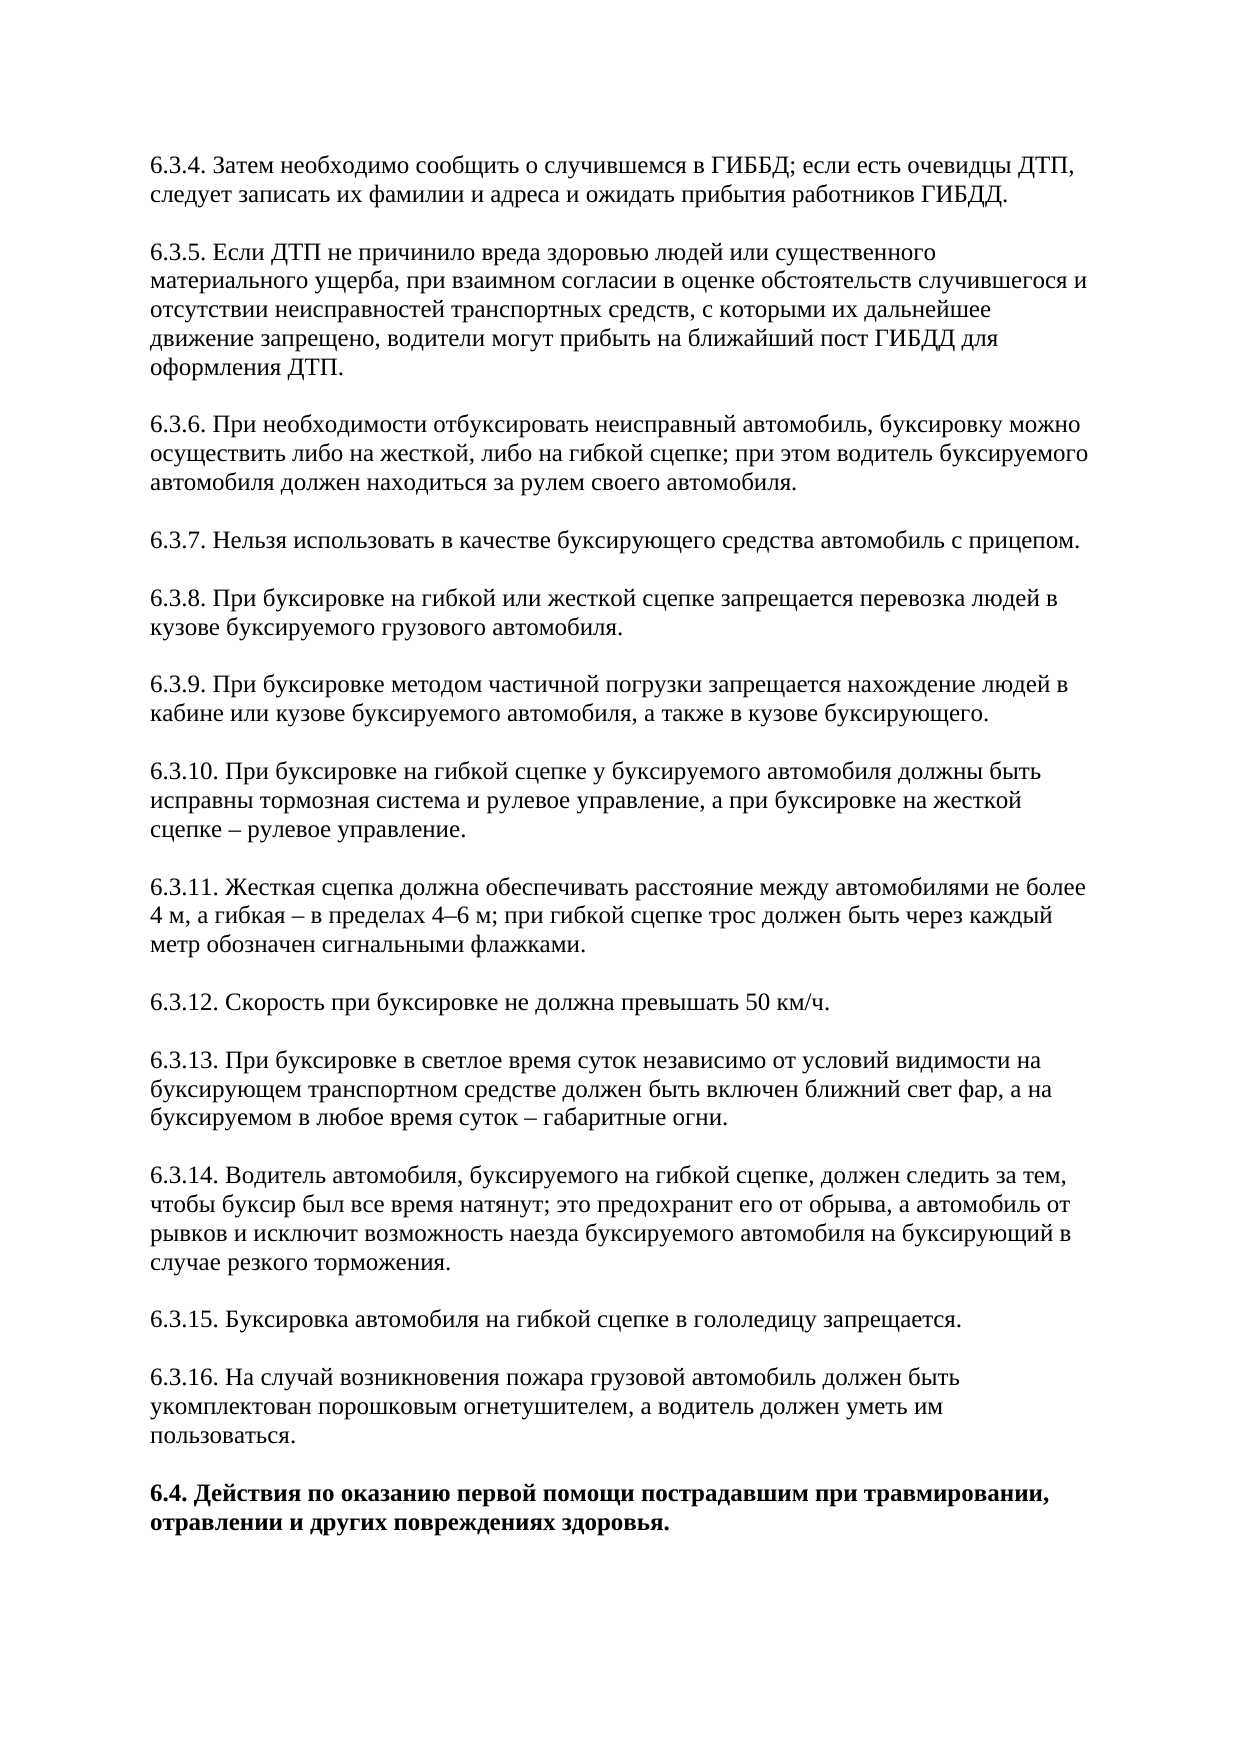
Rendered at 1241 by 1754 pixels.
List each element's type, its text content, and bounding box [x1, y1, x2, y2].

text 6.3.12. Скорость при буксировке не должна превышать 50 км/ч. [150, 987, 1090, 1016]
text 6.3.16. На случай возникновения пожара грузовой автомобиль должен быть укомплектован порошковым огнетушителем, а водитель должен уметь им пользоваться. [150, 1362, 1090, 1449]
text 6.3.13. При буксировке в светлое время суток независимо от условий видимости на буксирующем транспортном средстве должен быть включен ближний свет фар, а на буксируемом в любое время суток – габаритные огни. [150, 1045, 1090, 1131]
text 6.3.5. Если ДТП не причинило вреда здоровью людей или существенного материального ущерба, при взаимном согласии в оценке обстоятельств случившегося и отсутствии неисправностей транспортных средств, с которыми их дальнейшее движение запрещено, водители могут прибыть на ближайший пост ГИБДД для оформления ДТП. [150, 237, 1090, 380]
text 6.3.9. При буксировке методом частичной погрузки запрещается нахождение людей в кабине или кузове буксируемого автомобиля, а также в кузове буксирующего. [150, 669, 1090, 727]
text 6.4. Действия по оказанию первой помощи пострадавшим при травмировании, отравлении и других повреждениях здоровья. [150, 1478, 1090, 1535]
text 6.3.8. При буксировке на гибкой или жесткой сцепке запрещается перевозка людей в кузове буксируемого грузового автомобиля. [150, 583, 1090, 640]
text 6.3.11. Жесткая сцепка должна обеспечивать расстояние между автомобилями не более 4 м, а гибкая – в пределах 4–6 м; при гибкой сцепке трос должен быть через каждый метр обозначен сигнальными флажками. [150, 872, 1090, 958]
text 6.3.4. Затем необходимо сообщить о случившемся в ГИББД; если есть очевидцы ДТП, следует записать их фамилии и адреса и ожидать прибытия работников ГИБДД. [150, 150, 1090, 207]
text 6.3.15. Буксировка автомобиля на гибкой сцепке в гололедицу запрещается. [150, 1304, 1090, 1333]
text 6.3.10. При буксировке на гибкой сцепке у буксируемого автомобиля должны быть исправны тормозная система и рулевое управление, а при буксировке на жесткой сцепке – рулевое управление. [150, 756, 1090, 842]
text 6.3.6. При необходимости отбуксировать неисправный автомобиль, буксировку можно осуществить либо на жесткой, либо на гибкой сцепке; при этом водитель буксируемого автомобиля должен находиться за рулем своего автомобиля. [150, 409, 1090, 496]
text 6.3.14. Водитель автомобиля, буксируемого на гибкой сцепке, должен следить за тем, чтобы буксир был все время натянут; это предохранит его от обрыва, а автомобиль от рывков и исключит возможность наезда буксируемого автомобиля на буксирующий в случае резкого торможения. [150, 1160, 1090, 1275]
text 6.3.7. Нельзя использовать в качестве буксирующего средства автомобиль с прицепом. [150, 525, 1090, 554]
